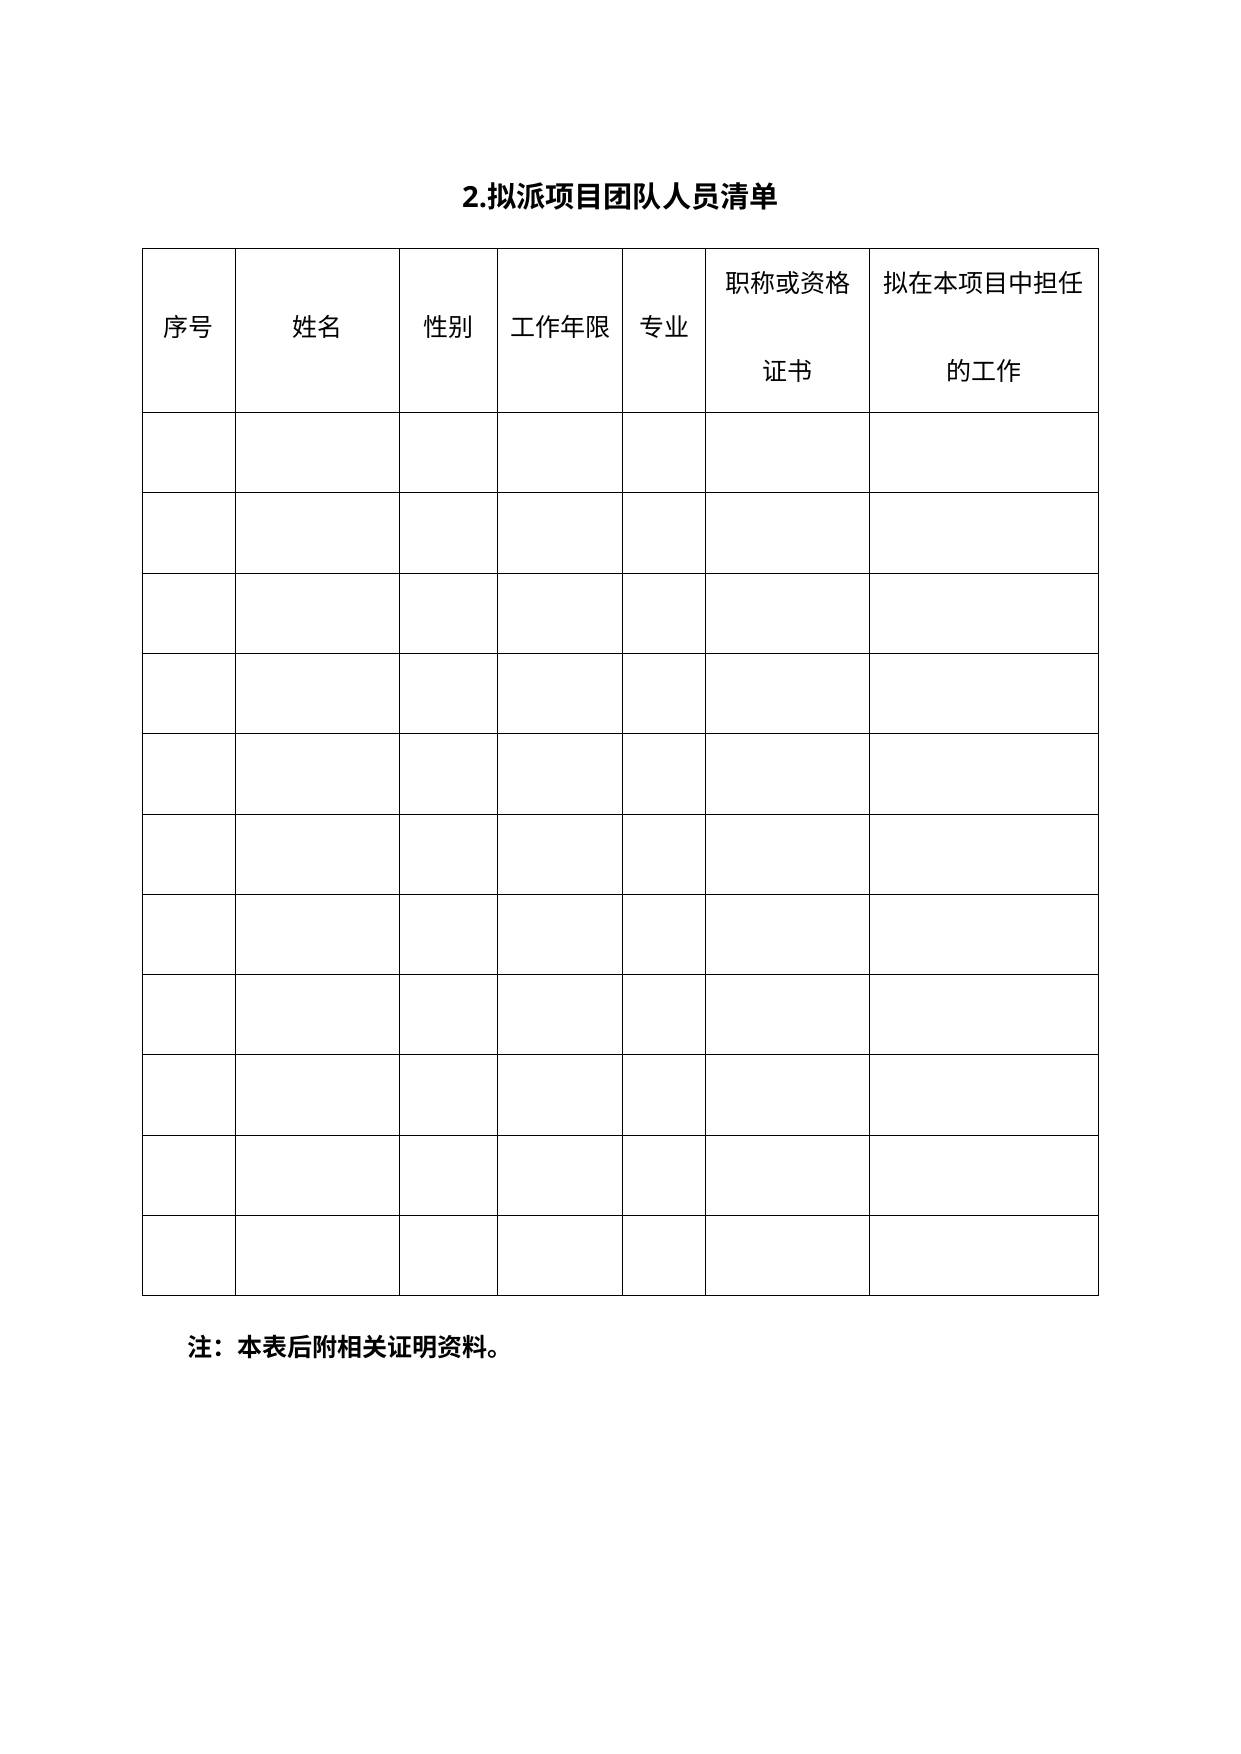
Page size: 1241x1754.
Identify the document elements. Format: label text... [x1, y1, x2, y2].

table_cell [870, 975, 1098, 1054]
table_cell [623, 975, 705, 1054]
table_cell [400, 493, 497, 572]
table_header 姓名 [236, 249, 399, 412]
table_cell [143, 493, 235, 572]
table_cell [706, 1055, 869, 1135]
table_cell [498, 975, 622, 1054]
table_cell [498, 1136, 622, 1215]
table_cell [236, 654, 399, 733]
table_header 职称或资格证书 [706, 249, 869, 412]
table_cell [623, 574, 705, 653]
table_cell [498, 895, 622, 974]
table_cell [706, 654, 869, 733]
text 注：本表后附相关证明资料。 [187, 1313, 1053, 1378]
table_cell [400, 975, 497, 1054]
table_cell [706, 413, 869, 492]
table_cell [498, 493, 622, 572]
table_cell [236, 1136, 399, 1215]
table_cell [706, 975, 869, 1054]
table_cell [143, 1216, 235, 1295]
table_cell [623, 413, 705, 492]
table_cell [236, 895, 399, 974]
table_cell [870, 734, 1098, 813]
table_cell [706, 734, 869, 813]
table_cell [623, 654, 705, 733]
table_cell [706, 895, 869, 974]
table_cell [498, 815, 622, 894]
table_cell [498, 574, 622, 653]
table_cell [236, 574, 399, 653]
table_cell [498, 734, 622, 813]
table_cell [236, 493, 399, 572]
table_cell [498, 1216, 622, 1295]
table_cell [143, 975, 235, 1054]
table_cell [236, 1216, 399, 1295]
table_cell [870, 1216, 1098, 1295]
table_cell [400, 895, 497, 974]
table_cell [706, 574, 869, 653]
table_cell [236, 975, 399, 1054]
table_cell [623, 493, 705, 572]
table_cell [870, 413, 1098, 492]
table_cell [706, 1136, 869, 1215]
table_cell [870, 1055, 1098, 1135]
table_cell [870, 1136, 1098, 1215]
table_cell [143, 1055, 235, 1135]
table_cell [623, 734, 705, 813]
table_cell [236, 413, 399, 492]
table_cell [143, 574, 235, 653]
table_cell [143, 895, 235, 974]
table_cell [400, 654, 497, 733]
table_cell [870, 493, 1098, 572]
table_cell [623, 1055, 705, 1135]
table_cell [498, 654, 622, 733]
table_header 性别 [400, 249, 497, 412]
table_header 工作年限 [498, 249, 622, 412]
table_cell [400, 413, 497, 492]
table_header 拟在本项目中担任的工作 [870, 249, 1098, 412]
table_cell [870, 574, 1098, 653]
table_cell [623, 895, 705, 974]
table_cell [143, 413, 235, 492]
table_cell [143, 654, 235, 733]
table_cell [143, 1136, 235, 1215]
table_cell [706, 815, 869, 894]
table_cell [236, 815, 399, 894]
table_cell [143, 734, 235, 813]
table_cell [400, 1136, 497, 1215]
table_cell [400, 815, 497, 894]
table_cell [623, 1216, 705, 1295]
table_cell [400, 1055, 497, 1135]
table_cell [236, 734, 399, 813]
table_cell [706, 493, 869, 572]
table_cell [870, 654, 1098, 733]
table_cell [870, 895, 1098, 974]
table_header 专业 [623, 249, 705, 412]
table_cell [870, 815, 1098, 894]
text 2.拟派项目团队人员清单 [187, 162, 1053, 227]
table_header 序号 [143, 249, 235, 412]
table_cell [706, 1216, 869, 1295]
table_cell [623, 815, 705, 894]
table_cell [143, 815, 235, 894]
table_cell [400, 1216, 497, 1295]
table_cell [400, 734, 497, 813]
table_cell [498, 413, 622, 492]
table_cell [623, 1136, 705, 1215]
table_cell [498, 1055, 622, 1135]
table_cell [236, 1055, 399, 1135]
table_cell [400, 574, 497, 653]
